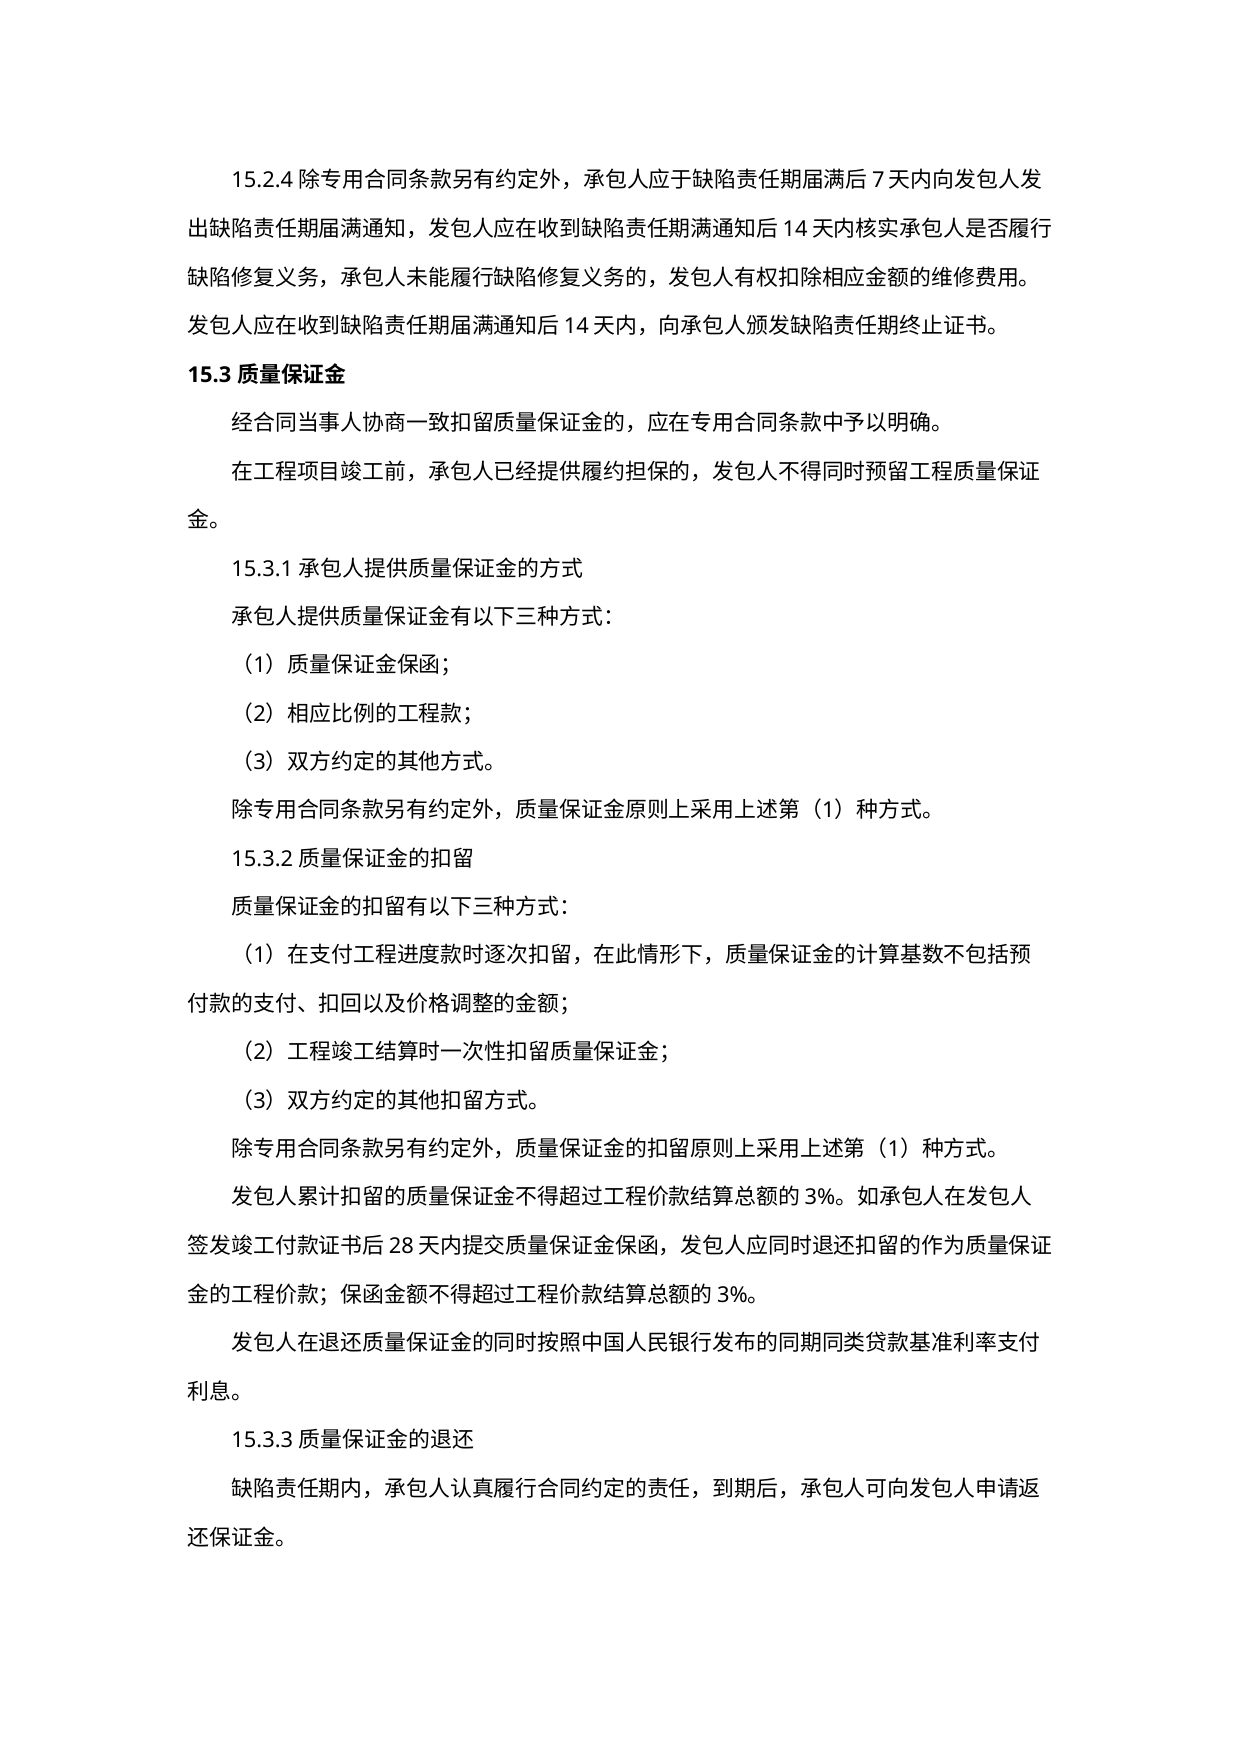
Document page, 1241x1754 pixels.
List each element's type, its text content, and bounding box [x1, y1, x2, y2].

text 15.3 质量保证金 [187, 357, 1053, 389]
text 发包人累计扣留的质量保证金不得超过工程价款结算总额的3%。如承包人在发包人签发竣工付款证书后28天内提交质量保证金保函，发包人应同时退还扣留的作为质量保证金的工程价款；保函金额不得超过工程价款结算总额的3%。 [187, 1179, 1053, 1309]
text （2）相应比例的工程款； [187, 695, 1053, 728]
text 15.3.2 质量保证金的扣留 [187, 840, 1053, 873]
text 15.3.3 质量保证金的退还 [187, 1422, 1053, 1454]
text 缺陷责任期内，承包人认真履行合同约定的责任，到期后，承包人可向发包人申请返还保证金。 [187, 1470, 1053, 1552]
text 除专用合同条款另有约定外，质量保证金原则上采用上述第（1）种方式。 [187, 792, 1053, 824]
text 经合同当事人协商一致扣留质量保证金的，应在专用合同条款中予以明确。 [187, 405, 1053, 437]
text 质量保证金的扣留有以下三种方式： [187, 889, 1053, 921]
text （3）双方约定的其他方式。 [187, 744, 1053, 776]
text 在工程项目竣工前，承包人已经提供履约担保的，发包人不得同时预留工程质量保证金。 [187, 453, 1053, 534]
text 承包人提供质量保证金有以下三种方式： [187, 599, 1053, 631]
text 除专用合同条款另有约定外，质量保证金的扣留原则上采用上述第（1）种方式。 [187, 1131, 1053, 1163]
text 15.2.4 除专用合同条款另有约定外，承包人应于缺陷责任期届满后7天内向发包人发出缺陷责任期届满通知，发包人应在收到缺陷责任期满通知后14天内核实承包人是否履行缺陷修复义务，承包人未能履行缺陷修复义务的，发包人有权扣除相应金额的维修费用。发包人应在收到缺陷责任期届满通知后14天内，向承包人颁发缺陷责任期终止证书。 [187, 162, 1053, 341]
text 发包人在退还质量保证金的同时按照中国人民银行发布的同期同类贷款基准利率支付利息。 [187, 1325, 1053, 1406]
text （1）在支付工程进度款时逐次扣留，在此情形下，质量保证金的计算基数不包括预付款的支付、扣回以及价格调整的金额； [187, 937, 1053, 1018]
text （1）质量保证金保函； [187, 647, 1053, 679]
text 15.3.1 承包人提供质量保证金的方式 [187, 550, 1053, 583]
text （3）双方约定的其他扣留方式。 [187, 1082, 1053, 1115]
text （2）工程竣工结算时一次性扣留质量保证金； [187, 1034, 1053, 1067]
